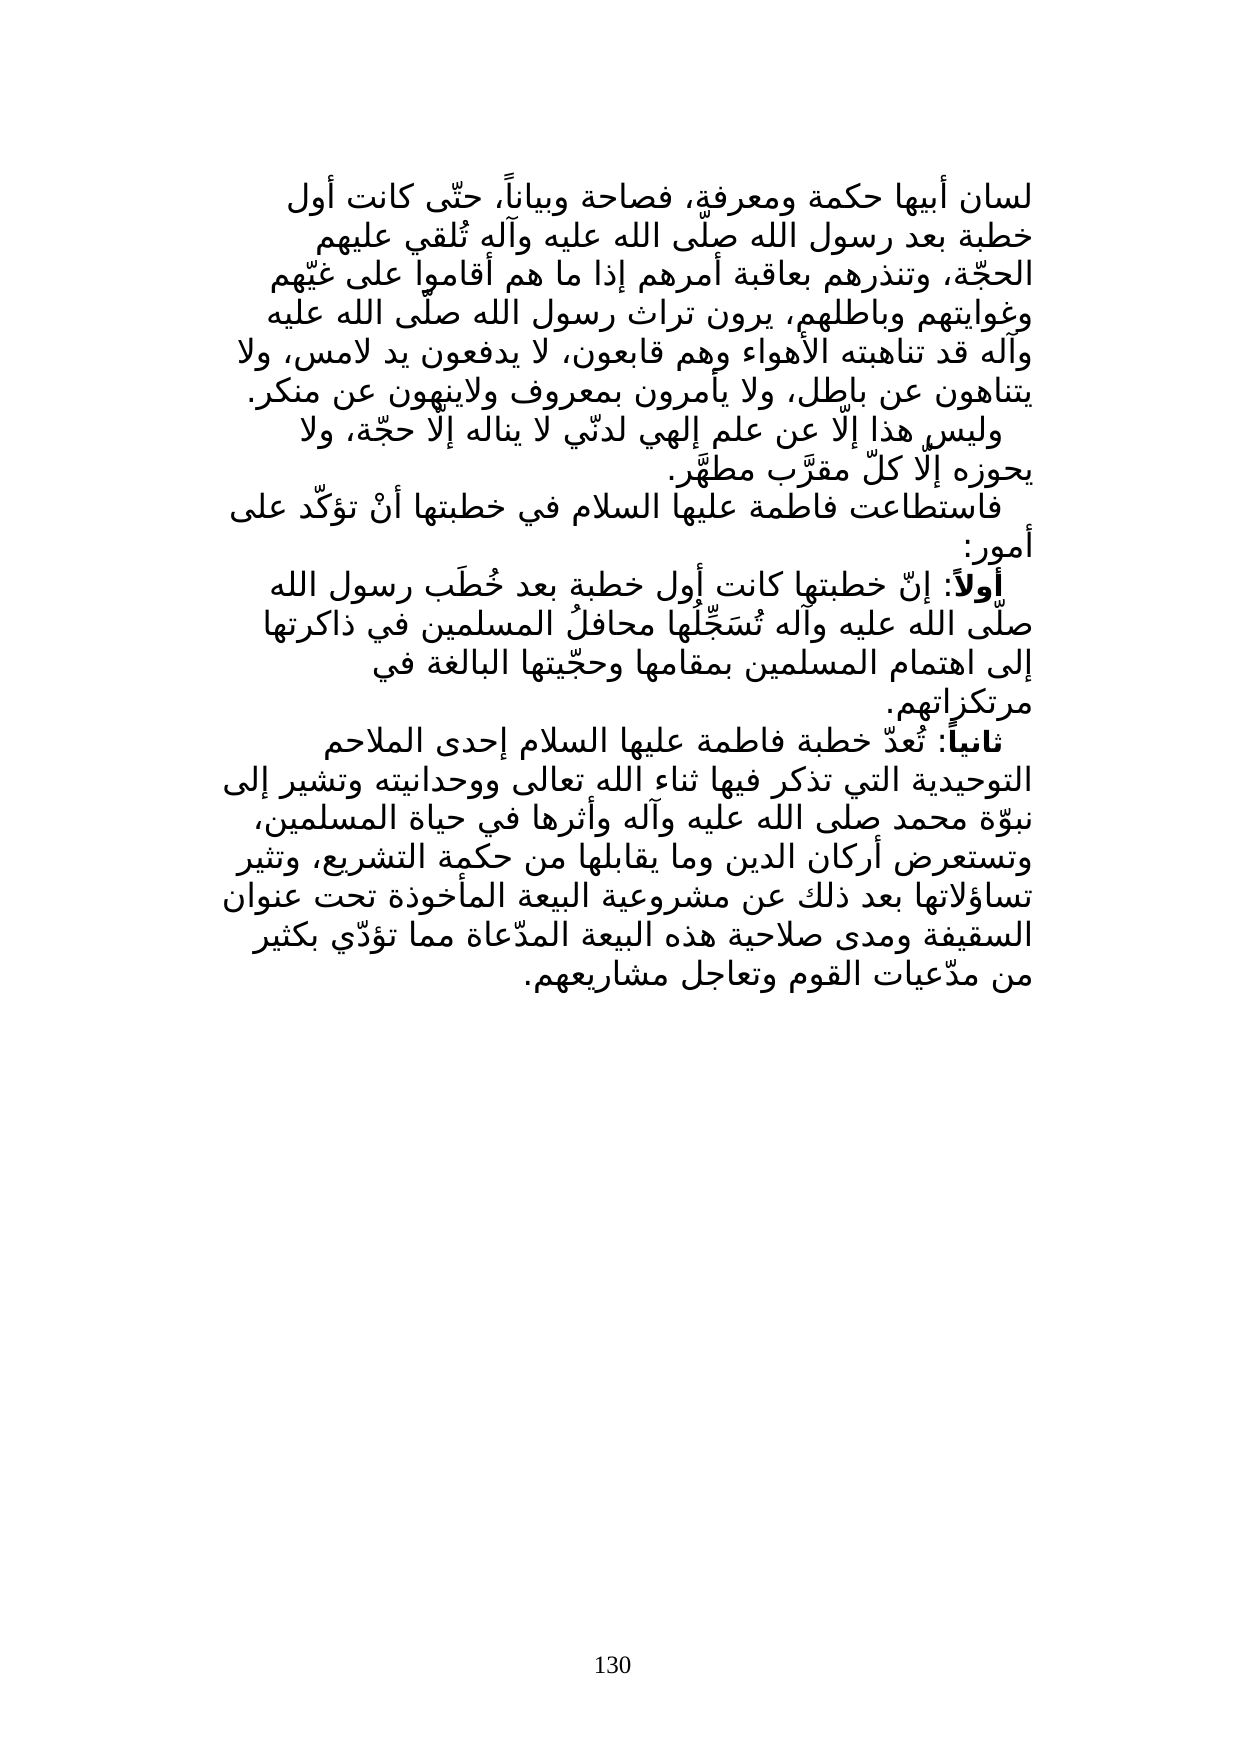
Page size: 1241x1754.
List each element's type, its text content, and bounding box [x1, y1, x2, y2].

text فاستطاعت فاطمة عليها السلام في خطبتها أنْ تؤكّد على أمور: [222, 488, 1033, 566]
text ثانياً: تُعدّ خطبة فاطمة عليها السلام إحدى الملاحم التوحيدية التي تذكر فيها ثناء الله تعالى ووحدانيته وتشير إلى نبوّة محمد صلى الله عليه وآله وأثرها في حياة المسلمين، وتستعرض أركان الدين وما يقابلها من حكمة التشريع، وتثير تساؤلاتها بعد ذلك عن مشروعية البيعة المأخوذة تحت عنوان السقيفة ومدى صلاحية هذه البيعة المدّعاة مما تؤدّي بكثير من مدّعيات القوم وتعاجل مشاريعهم. [222, 721, 1033, 993]
text أولاً: إنّ خطبتها كانت أول خطبة بعد خُطَب رسول الله صلّى الله عليه وآله تُسَجِّلُها محافلُ المسلمين في ذاكرتها إلى اهتمام المسلمين بمقامها وحجّيتها البالغة في مرتكزاتهم. [222, 566, 1033, 721]
text وليس هذا إلّا عن علم إلهي لدنّي لا يناله إلّا حجّة، ولا يحوزه إلّا كلّ مقرَّب مطهَّر. [222, 410, 1033, 488]
text لسان أبيها حكمة ومعرفة، فصاحة وبياناً، حتّى كانت أول خطبة بعد رسول الله صلّى الله عليه وآله تُلقي عليهم الحجّة، وتنذرهم بعاقبة أمرهم إذا ما هم أقاموا على غيّهم وغوايتهم وباطلهم، يرون تراث رسول الله صلّى الله عليه وآله قد تناهبته الأهواء وهم قابعون، لا يدفعون يد لامس، ولا يتناهون عن باطل، ولا يأمرون بمعروف ولاينهون عن منكر. [222, 177, 1033, 410]
